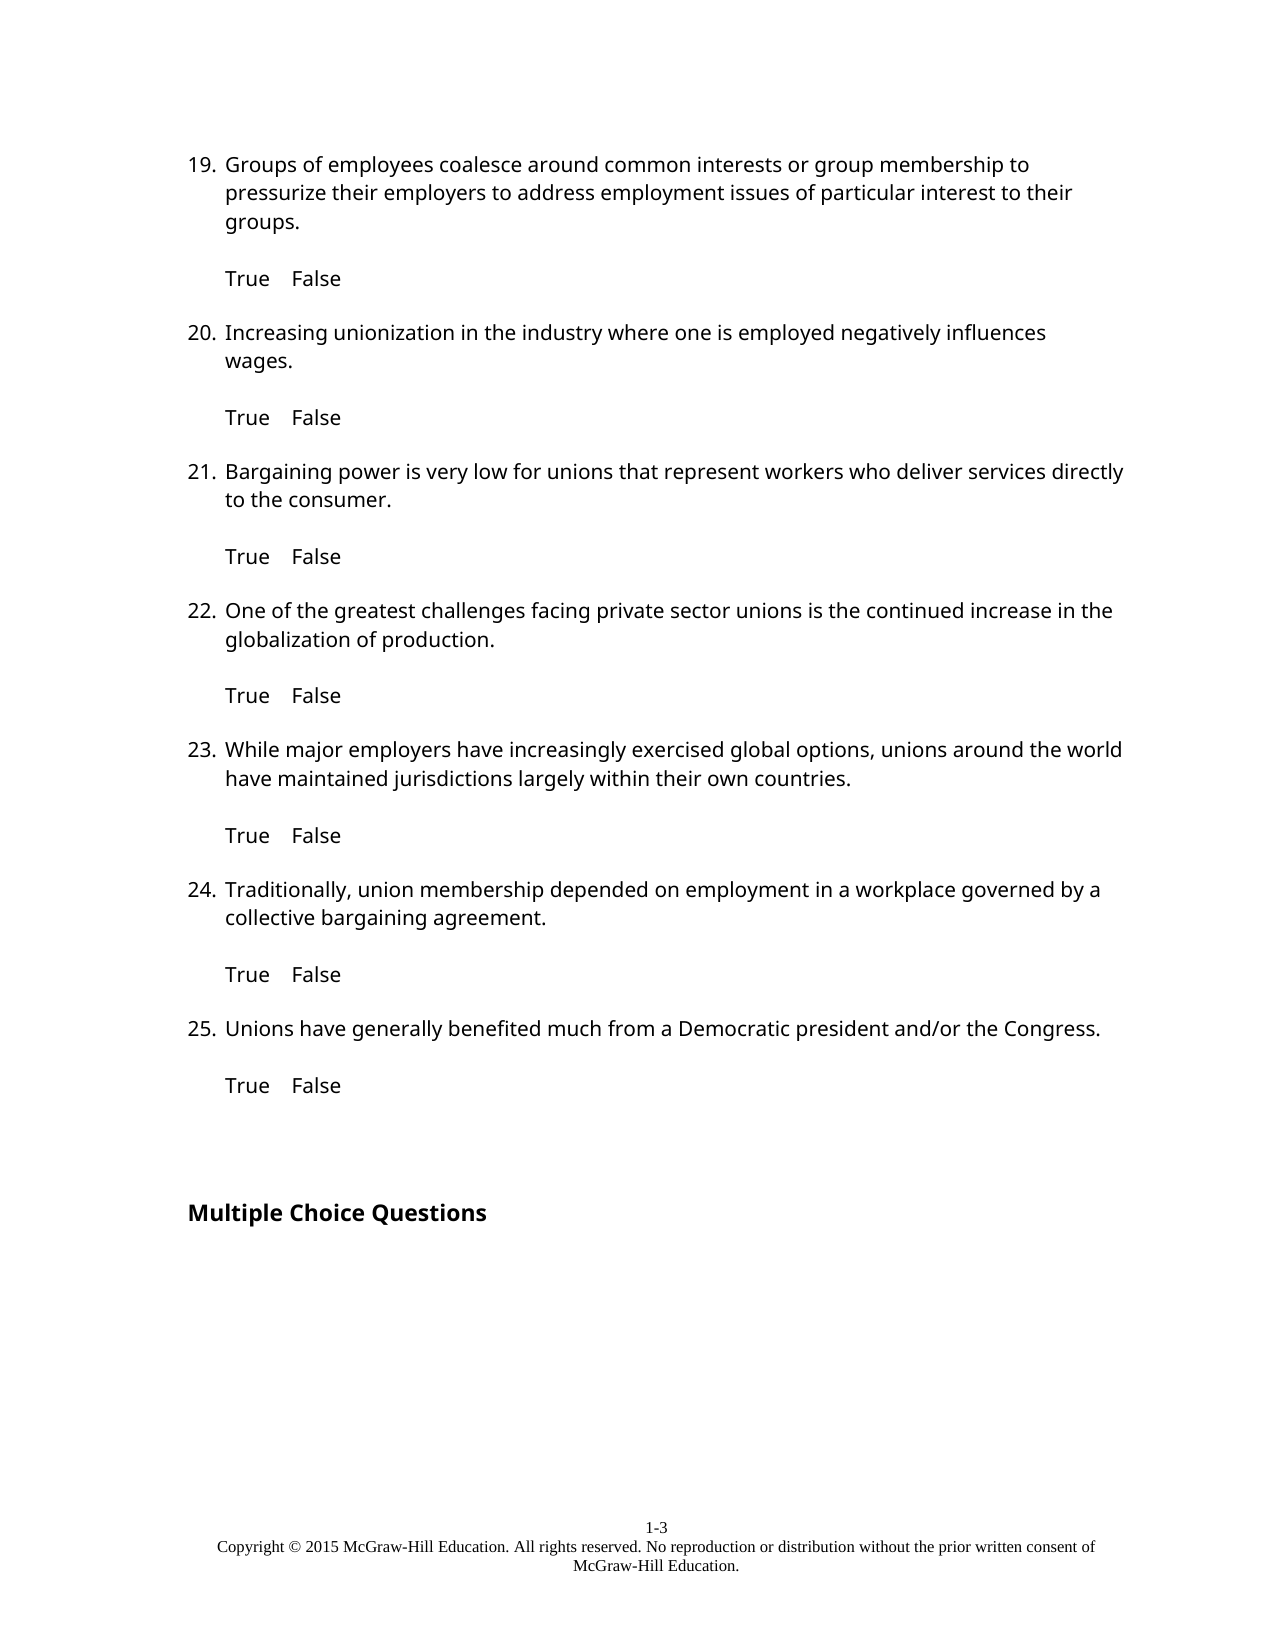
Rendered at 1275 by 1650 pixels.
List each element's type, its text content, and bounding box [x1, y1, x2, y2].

table_header 21. [188, 457, 225, 571]
table_header Groups of employees coalesce around common interests or group membership to pressurize their employers to address employment issues of particular interest to their groups. True False [225, 150, 1125, 292]
table_header 23. [188, 736, 225, 849]
table_header 19. [188, 150, 225, 292]
table_header Unions have generally benefited much from a Democratic president and/or the Congress. True False [225, 1014, 1125, 1099]
table_header Bargaining power is very low for unions that represent workers who deliver services directly to the consumer. True False [225, 457, 1125, 571]
text Multiple Choice Questions [187, 1175, 1125, 1259]
table_header Increasing unionization in the industry where one is employed negatively influences wages. True False [225, 318, 1125, 431]
table_header While major employers have increasingly exercised global options, unions around the world have maintained jurisdictions largely within their own countries. True False [225, 736, 1125, 849]
table_header Traditionally, union membership depended on employment in a workplace governed by a collective bargaining agreement. True False [225, 875, 1125, 988]
table_header 20. [188, 318, 225, 431]
table_header One of the greatest challenges facing private sector unions is the continued increase in the globalization of production. True False [225, 596, 1125, 710]
table_header 24. [188, 875, 225, 988]
table_header 22. [188, 596, 225, 710]
table_header 25. [188, 1014, 225, 1099]
